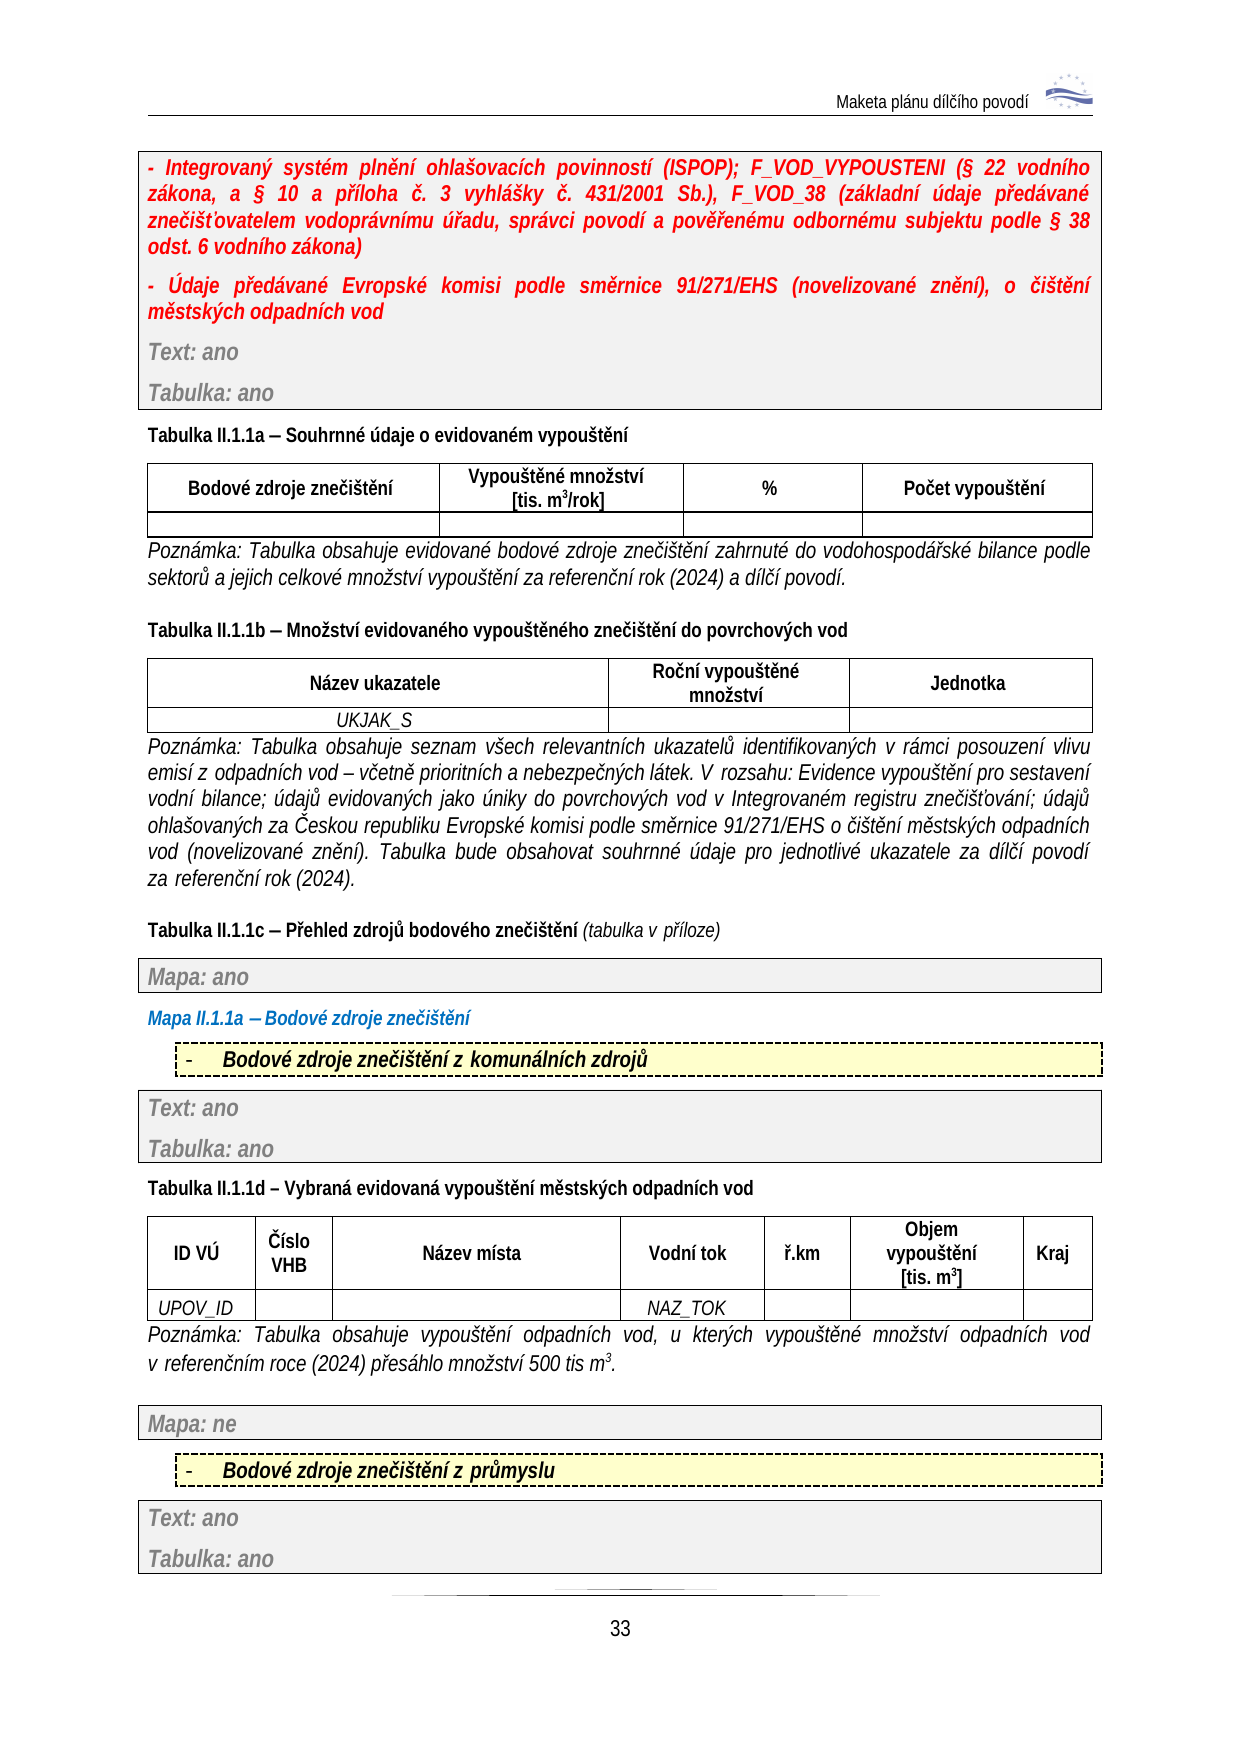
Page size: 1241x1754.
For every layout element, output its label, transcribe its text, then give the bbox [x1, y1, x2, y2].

text Tabulka: ano [139, 1131, 1101, 1162]
text Poznámka: Tabulka obsahuje seznam všech relevantních ukazatelů identifikovaných v rámci posouzení vlivu emisí z odpadních vod – včetně prioritních a nebezpečných látek. V rozsahu: Evidence vypouštění pro sestavení vodní bilance; údajů evidovaných jako úniky do povrchových vod v Integrovaném registru znečišťování; údajů ohlašovaných za Českou republiku Evropské komisi podle směrnice 91/271/EHS o čištění městských odpadních vod (novelizované znění). Tabulka bude obsahovat souhrnné údaje pro jednotlivé ukazatele za dílčí povodí za referenční rok (2024). [148, 733, 1093, 891]
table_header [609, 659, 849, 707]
text Tabulka: ano [139, 375, 1101, 409]
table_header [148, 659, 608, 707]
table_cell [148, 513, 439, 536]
text - Integrovaný systém plnění ohlašovacích povinností (ISPOP); F_VOD_VYPOUSTENI (§ 22 vodního zákona, a § 10 a příloha č. 3 vyhlášky č. 431/2001 Sb.), F_VOD_38 (základní údaje předávané znečišťovatelem vodoprávnímu úřadu, správci povodí a pověřenému odbornému subjektu podle § 38 odst. 6 vodního zákona) [139, 152, 1101, 259]
picture [1045, 73, 1093, 109]
text Mapa: ano [139, 959, 1101, 992]
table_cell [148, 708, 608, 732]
text Mapa II.1.1a ‒ Bodové zdroje znečištění [148, 1006, 1093, 1030]
text Tabulka II.1.1b ‒ Množství evidovaného vypouštěného znečištění do povrchových vod [148, 618, 1093, 642]
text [148, 1321, 1093, 1376]
text Mapa: ne [139, 1406, 1101, 1439]
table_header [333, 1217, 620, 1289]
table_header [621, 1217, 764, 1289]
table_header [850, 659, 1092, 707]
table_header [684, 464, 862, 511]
text Poznámka: Tabulka obsahuje evidované bodové zdroje znečištění zahrnuté do vodohospodářské bilance podle sektorů a jejich celkové množství vypouštění za referenční rok (2024) a dílčí povodí. [148, 538, 1093, 590]
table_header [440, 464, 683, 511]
text Text: ano [139, 334, 1101, 366]
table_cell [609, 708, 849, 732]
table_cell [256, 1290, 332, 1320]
text - Údaje předávané Evropské komisi podle směrnice 91/271/EHS (novelizované znění), o čištění městských odpadních vod [139, 269, 1101, 324]
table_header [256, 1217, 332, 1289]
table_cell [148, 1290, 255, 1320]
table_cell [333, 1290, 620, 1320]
text Bodové zdroje znečištění z průmyslu [175, 1453, 1103, 1487]
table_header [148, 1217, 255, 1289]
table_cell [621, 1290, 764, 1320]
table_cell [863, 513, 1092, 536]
text Text: ano [139, 1501, 1101, 1532]
text Text: ano [139, 1091, 1101, 1121]
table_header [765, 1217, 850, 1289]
text Tabulka II.1.1c ‒ Přehled zdrojů bodového znečištění (tabulka v příloze) [148, 918, 1093, 942]
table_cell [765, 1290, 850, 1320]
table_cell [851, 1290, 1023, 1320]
text Tabulka II.1.1d – Vybraná evidovaná vypouštění městských odpadních vod [148, 1176, 1093, 1200]
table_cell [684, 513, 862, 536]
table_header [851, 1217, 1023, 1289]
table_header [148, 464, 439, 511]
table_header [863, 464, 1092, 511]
text Tabulka: ano [139, 1541, 1101, 1573]
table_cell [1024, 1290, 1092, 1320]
text Tabulka II.1.1a ‒ Souhrnné údaje o evidovaném vypouštění [148, 422, 1093, 446]
text Bodové zdroje znečištění z komunálních zdrojů [175, 1042, 1103, 1077]
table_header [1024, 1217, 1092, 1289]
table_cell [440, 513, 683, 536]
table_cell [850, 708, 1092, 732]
